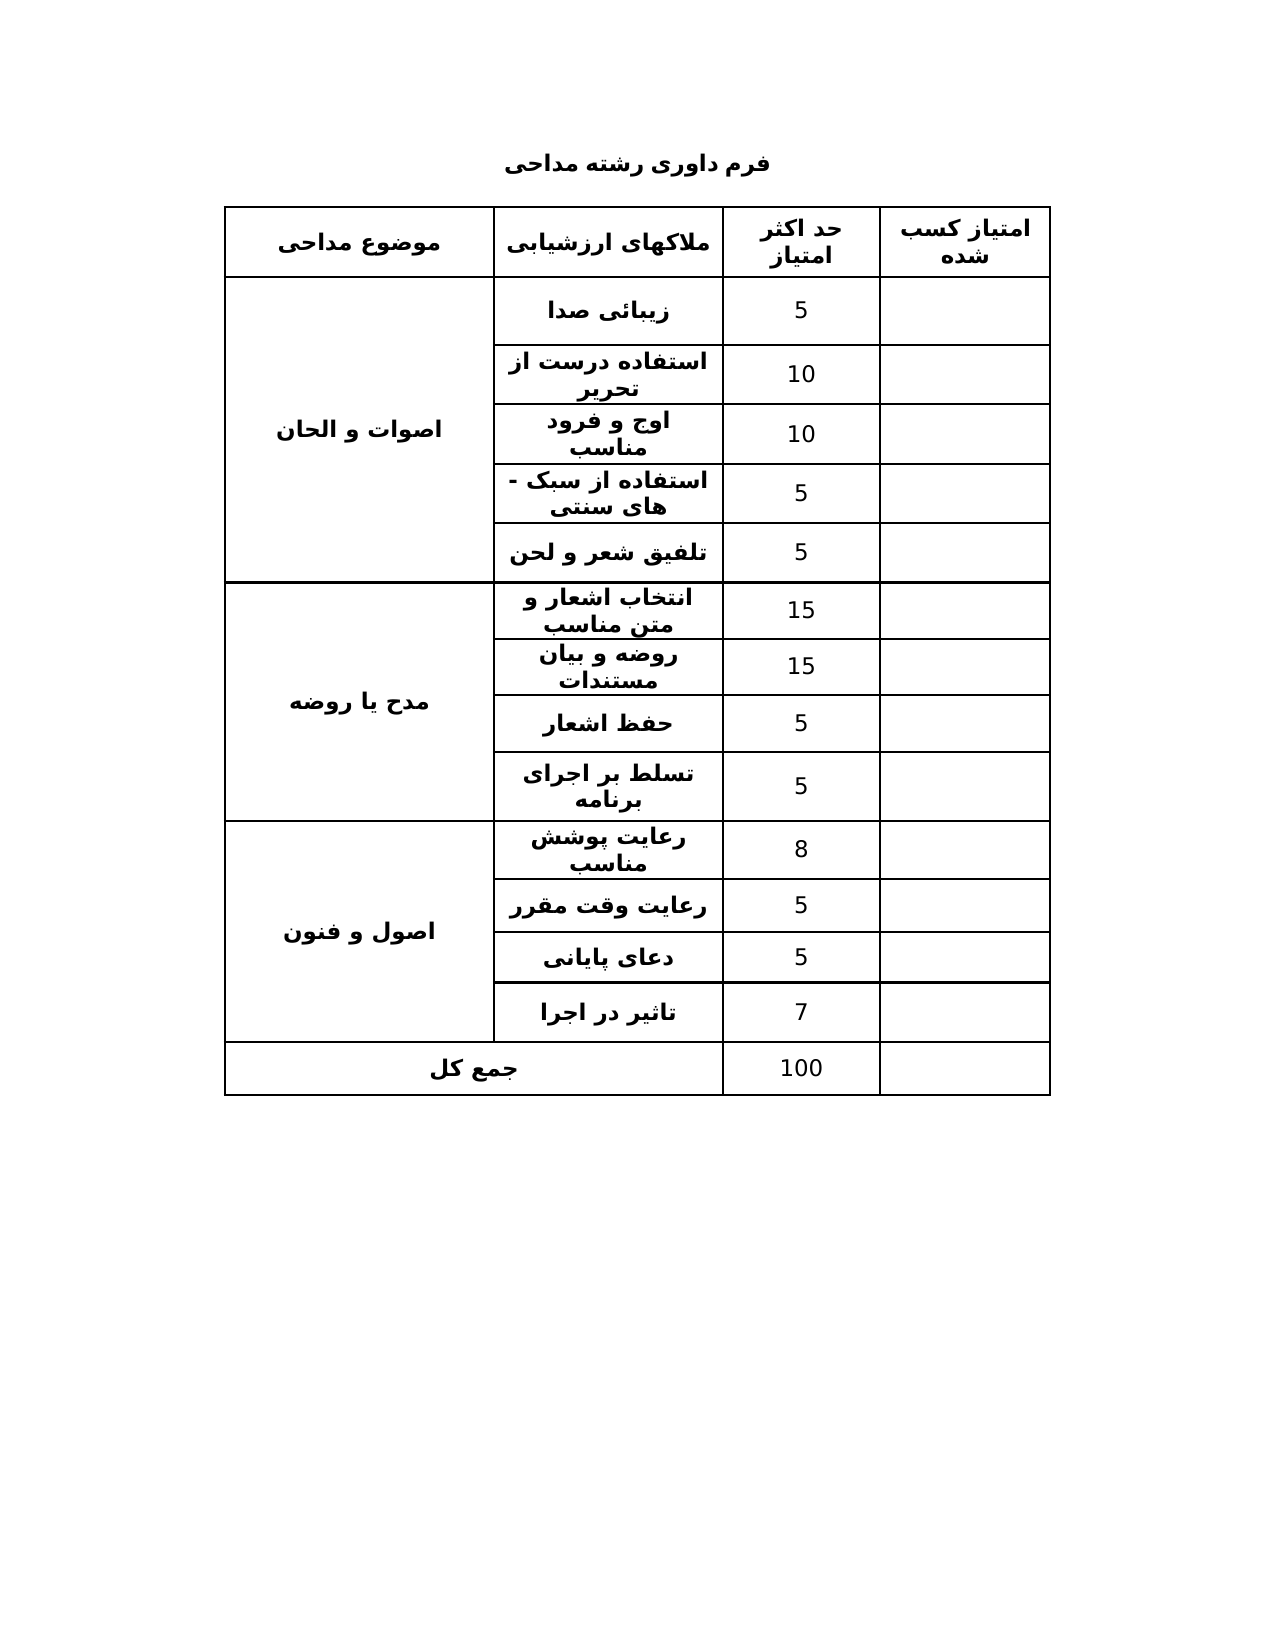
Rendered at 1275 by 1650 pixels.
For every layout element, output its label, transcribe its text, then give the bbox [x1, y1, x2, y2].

table_cell حفظ اشعار [495, 696, 722, 751]
table_cell انتخاب اشعار و متن مناسب [495, 584, 722, 638]
table_cell [881, 346, 1049, 403]
table_cell [881, 524, 1049, 581]
table_cell مدح یا روضه [226, 584, 493, 820]
table_cell 10 [724, 346, 879, 403]
text فرم داوری رشته مداحی [150, 150, 1125, 176]
table_cell [881, 933, 1049, 981]
table_cell استفاده از سبک های سنتی [495, 465, 722, 522]
table_cell 5 [724, 753, 879, 820]
table_cell تلفیق شعر و لحن [495, 524, 722, 581]
table_header موضوع مداحی [226, 208, 493, 276]
table_header ملاکهای ارزشیابی [495, 208, 722, 276]
table_cell تسلط بر اجرای برنامه [495, 753, 722, 820]
table_cell 5 [724, 278, 879, 344]
table_cell 5 [724, 696, 879, 751]
table_cell اصوات و الحان [226, 278, 493, 581]
table_cell 15 [724, 640, 879, 693]
table_cell [881, 822, 1049, 877]
table_cell اصول و فنون [226, 822, 493, 1041]
table_cell [881, 696, 1049, 751]
table_cell [881, 753, 1049, 820]
table_cell رعایت وقت مقرر [495, 880, 722, 931]
table_cell 100 [724, 1043, 879, 1094]
table_cell [881, 640, 1049, 693]
table_header امتیاز کسب شده [881, 208, 1049, 276]
table_cell رعایت پوشش مناسب [495, 822, 722, 877]
table_cell 7 [724, 984, 879, 1041]
table_cell [881, 984, 1049, 1041]
table_header حد اکثر امتیاز [724, 208, 879, 276]
table_cell 5 [724, 933, 879, 981]
table_cell زیبائی صدا [495, 278, 722, 344]
table_cell [881, 405, 1049, 463]
table_cell [881, 584, 1049, 638]
table_cell تاثیر در اجرا [495, 984, 722, 1041]
table_cell جمع کل [226, 1043, 722, 1094]
table_cell 5 [724, 880, 879, 931]
table_cell استفاده درست از تحریر [495, 346, 722, 403]
table_cell روضه و بیان مستندات [495, 640, 722, 693]
table_cell [881, 278, 1049, 344]
table_cell 5 [724, 465, 879, 522]
table_cell 10 [724, 405, 879, 463]
table_cell 8 [724, 822, 879, 877]
table_cell 15 [724, 584, 879, 638]
table_cell [881, 465, 1049, 522]
table_cell [881, 880, 1049, 931]
table_cell دعای پایانی [495, 933, 722, 981]
table_cell 5 [724, 524, 879, 581]
table_cell اوج و فرود مناسب [495, 405, 722, 463]
table_cell [881, 1043, 1049, 1094]
